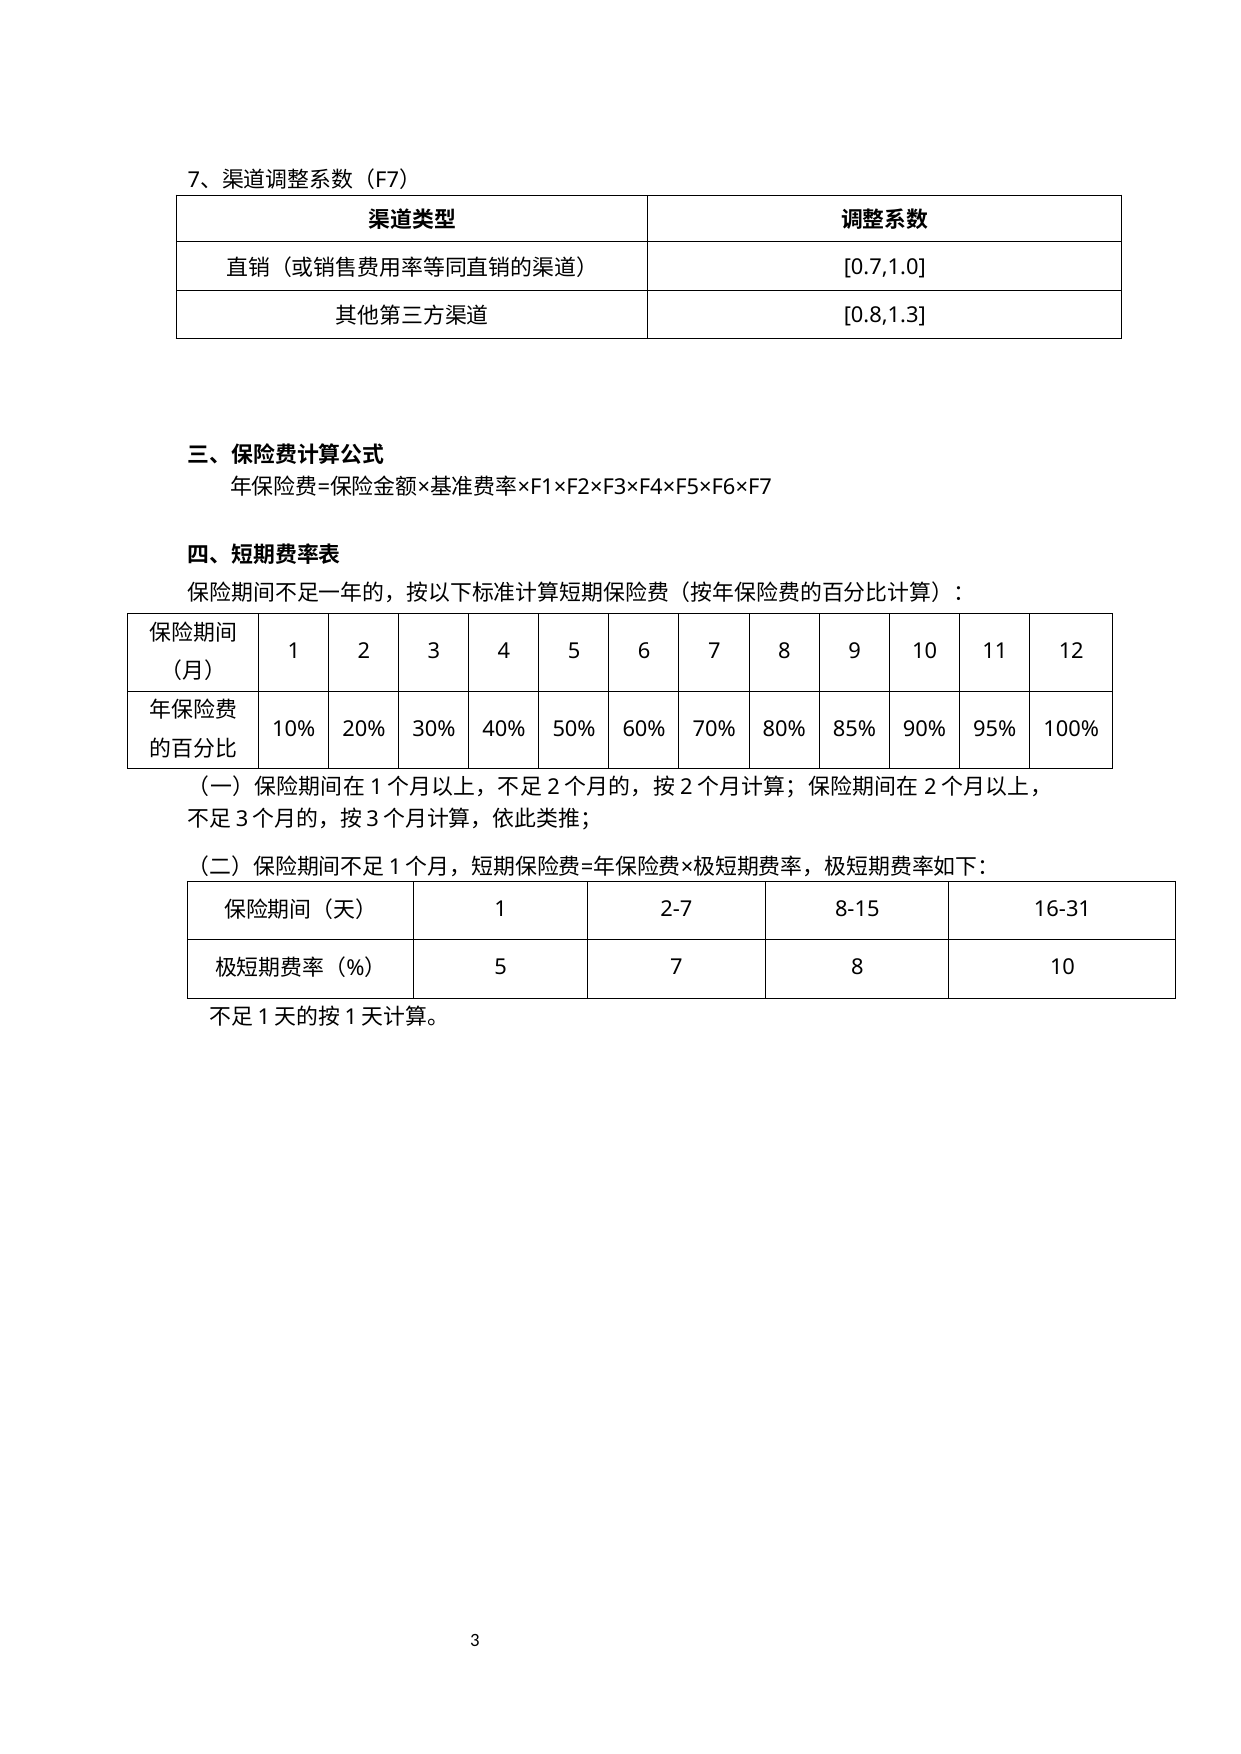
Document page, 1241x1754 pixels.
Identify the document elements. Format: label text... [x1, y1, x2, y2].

table_header 8-15 [766, 882, 948, 938]
table_header 3 [399, 614, 468, 691]
table_cell 100% [1030, 692, 1112, 768]
text 保险期间不足一年的，按以下标准计算短期保险费（按年保险费的百分比计算）： [187, 575, 1053, 607]
text 不足1天的按1天计算。 [187, 999, 1053, 1031]
text 年保险费=保险金额×基准费率×F1×F2×F3×F4×F5×F6×F7 [187, 469, 1053, 502]
table_header 11 [960, 614, 1029, 691]
text 7、渠道调整系数（F7） [187, 162, 1053, 194]
table_cell 10% [259, 692, 328, 768]
table_header 5 [539, 614, 608, 691]
table_cell 极短期费率（%） [188, 940, 413, 998]
table_header 保险期间（天） [188, 882, 413, 938]
table_cell 85% [820, 692, 889, 768]
text 四、短期费率表 [187, 537, 1053, 569]
table_cell 95% [960, 692, 1029, 768]
list （二）保险期间不足1个月，短期保险费=年保险费×极短期费率，极短期费率如下： [187, 849, 1053, 881]
table_cell 8 [766, 940, 948, 998]
table_header 8 [750, 614, 819, 691]
table_cell [0.8,1.3] [648, 291, 1121, 338]
table_cell 60% [609, 692, 678, 768]
text （一）保险期间在1个月以上，不足2个月的，按2个月计算；保险期间在2个月以上，不足3个月的，按3个月计算，依此类推； [187, 769, 1053, 833]
table_header 7 [679, 614, 749, 691]
table_cell 5 [414, 940, 587, 998]
table_header 9 [820, 614, 889, 691]
table_header 1 [414, 882, 587, 938]
table_header 10 [890, 614, 959, 691]
table_cell 80% [750, 692, 819, 768]
table_cell 10 [949, 940, 1175, 998]
table_header 保险期间（月） [128, 614, 258, 691]
table_cell 50% [539, 692, 608, 768]
table_cell 90% [890, 692, 959, 768]
table_header 12 [1030, 614, 1112, 691]
table_header 16-31 [949, 882, 1175, 938]
table_header 2-7 [588, 882, 765, 938]
text 三、保险费计算公式 [187, 437, 1053, 469]
table_cell 70% [679, 692, 749, 768]
table_cell 年保险费的百分比 [128, 692, 258, 768]
table_header 4 [469, 614, 538, 691]
table_cell 40% [469, 692, 538, 768]
table_cell 20% [329, 692, 398, 768]
table_header 调整系数 [648, 196, 1121, 241]
table_header 2 [329, 614, 398, 691]
table_cell 其他第三方渠道 [177, 291, 647, 338]
table_cell 直销（或销售费用率等同直销的渠道） [177, 242, 647, 289]
table_cell 7 [588, 940, 765, 998]
table_header 渠道类型 [177, 196, 647, 241]
table_header 6 [609, 614, 678, 691]
table_header 1 [259, 614, 328, 691]
table_cell [0.7,1.0] [648, 242, 1121, 289]
table_cell 30% [399, 692, 468, 768]
